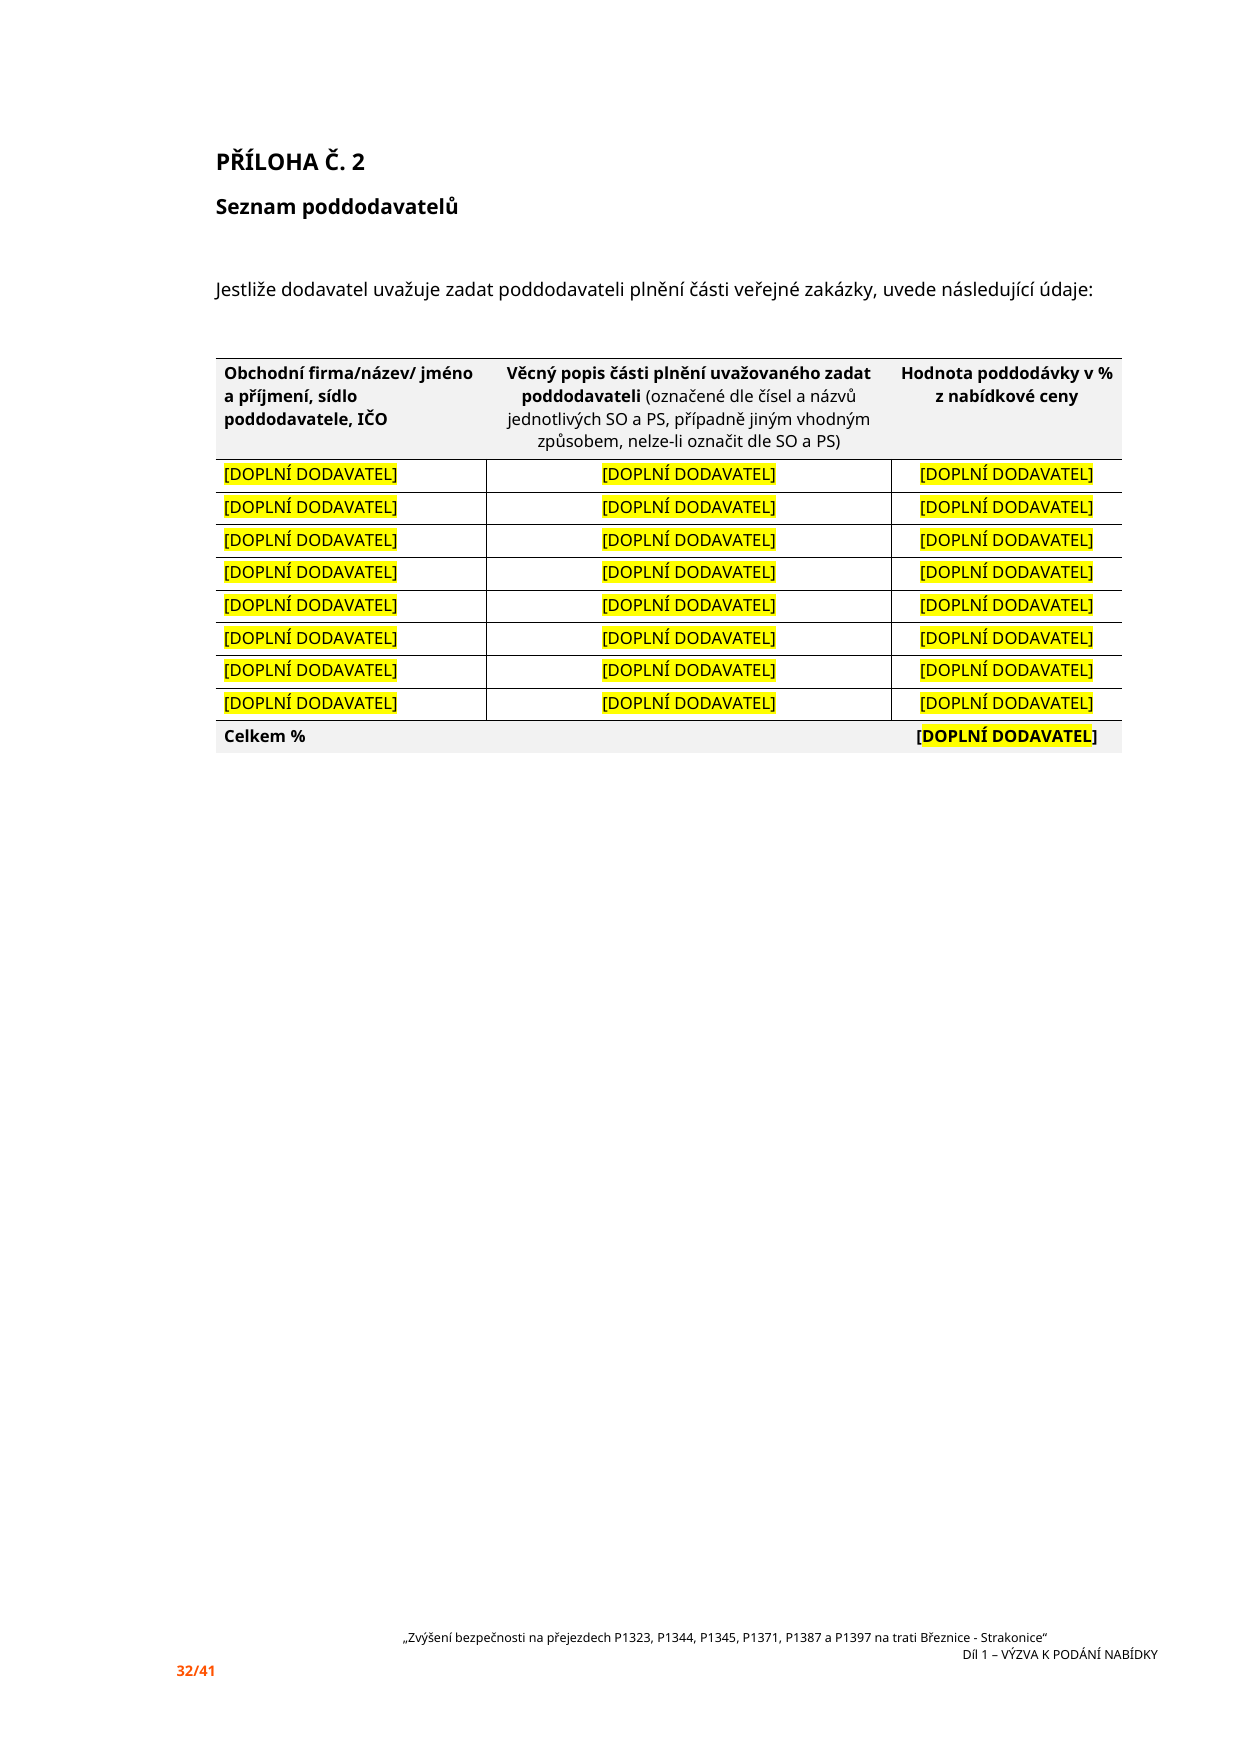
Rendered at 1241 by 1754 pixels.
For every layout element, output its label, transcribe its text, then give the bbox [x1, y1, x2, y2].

table_cell [DOPLNÍ DODAVATEL] [216, 591, 486, 622]
table_cell [DOPLNÍ DODAVATEL] [487, 656, 891, 688]
table_cell [DOPLNÍ DODAVATEL] [892, 460, 1122, 491]
table_cell [DOPLNÍ DODAVATEL] [487, 525, 891, 557]
table_cell [DOPLNÍ DODAVATEL] [216, 656, 486, 688]
table_cell [DOPLNÍ DODAVATEL] [892, 591, 1122, 622]
table_cell [DOPLNÍ DODAVATEL] [216, 493, 486, 524]
table_cell [DOPLNÍ DODAVATEL] [892, 558, 1122, 589]
table_cell Celkem % [216, 721, 486, 753]
table_cell [DOPLNÍ DODAVATEL] [892, 656, 1122, 688]
table_cell [DOPLNÍ DODAVATEL] [487, 460, 891, 491]
text Seznam poddodavatelů [216, 192, 1122, 221]
table_cell [DOPLNÍ DODAVATEL] [487, 689, 891, 720]
table_cell [DOPLNÍ DODAVATEL] [892, 689, 1122, 720]
table_cell [DOPLNÍ DODAVATEL] [487, 623, 891, 655]
table_cell [DOPLNÍ DODAVATEL] [216, 460, 486, 491]
table_cell [DOPLNÍ DODAVATEL] [891, 721, 1122, 753]
table_cell [DOPLNÍ DODAVATEL] [892, 493, 1122, 524]
text Příloha č. 2 [216, 146, 1122, 177]
table_cell [486, 721, 891, 753]
table_header Věcný popis části plnění uvažovaného zadat poddodavateli (označené dle čísel a názvů jednotlivých SO a PS, případně jiným vhodným způsobem, nelze-li označit dle SO a PS) [486, 359, 891, 459]
table_header Obchodní firma/název/ jméno a příjmení, sídlo poddodavatele, IČO [216, 359, 486, 459]
table_cell [DOPLNÍ DODAVATEL] [216, 623, 486, 655]
table_cell [DOPLNÍ DODAVATEL] [216, 525, 486, 557]
table_cell [DOPLNÍ DODAVATEL] [892, 623, 1122, 655]
table_cell [DOPLNÍ DODAVATEL] [487, 591, 891, 622]
table_cell [DOPLNÍ DODAVATEL] [216, 558, 486, 589]
table_cell [DOPLNÍ DODAVATEL] [487, 493, 891, 524]
table_cell [DOPLNÍ DODAVATEL] [216, 689, 486, 720]
table_header Hodnota poddodávky v % z nabídkové ceny [891, 359, 1122, 459]
text Jestliže dodavatel uvažuje zadat poddodavateli plnění části veřejné zakázky, uvede následující údaje: [216, 277, 1122, 302]
table_cell [DOPLNÍ DODAVATEL] [487, 558, 891, 589]
table_cell [DOPLNÍ DODAVATEL] [892, 525, 1122, 557]
